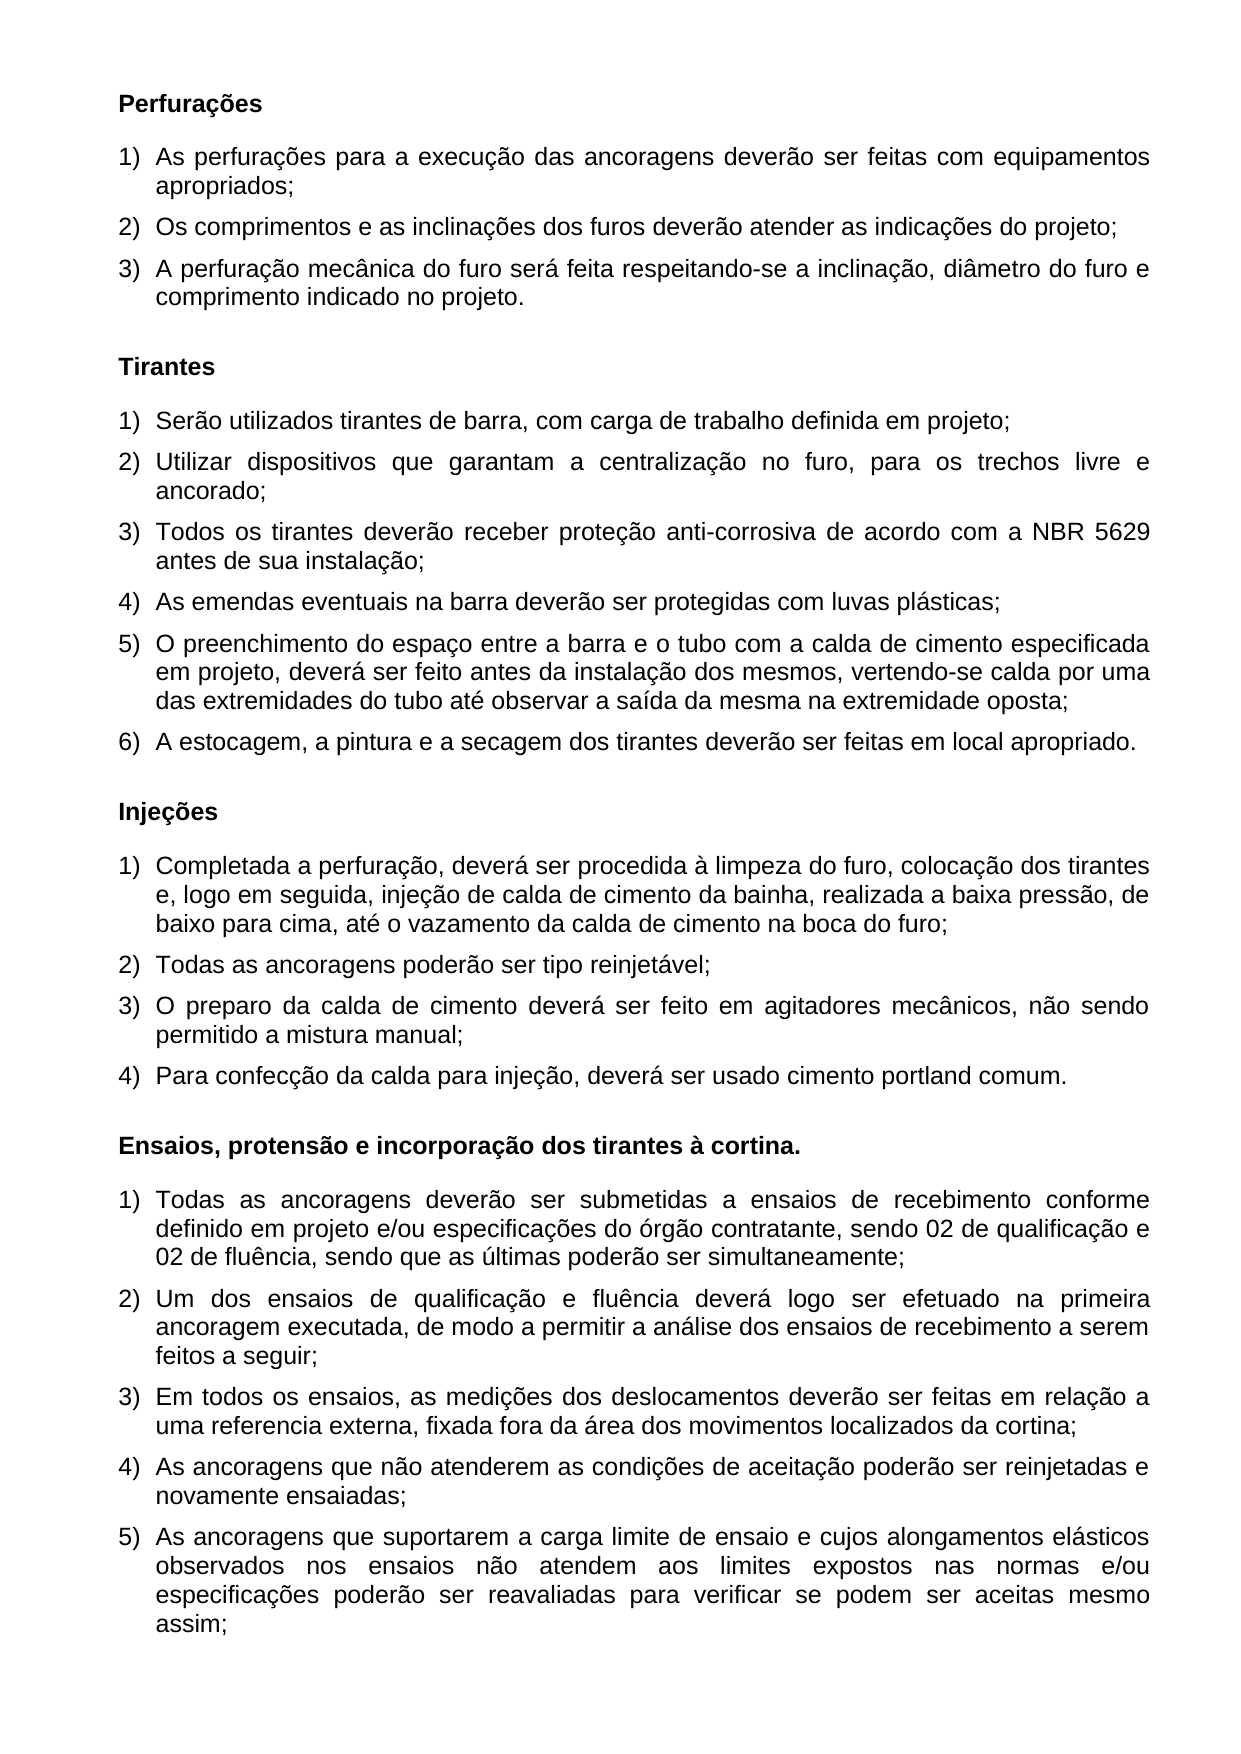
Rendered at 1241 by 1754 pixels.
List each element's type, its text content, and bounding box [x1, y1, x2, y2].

list As emendas eventuais na barra deverão ser protegidas com luvas plásticas; [118, 587, 1152, 616]
list Utilizar dispositivos que garantam a centralização no furo, para os trechos livre e ancorado; [118, 447, 1152, 505]
list O preparo da calda de cimento deverá ser feito em agitadores mecânicos, não sendo permitido a mistura manual; [118, 991, 1152, 1049]
list Todas as ancoragens poderão ser tipo reinjetável; [118, 950, 1152, 979]
list Os comprimentos e as inclinações dos furos deverão atender as indicações do projeto; [118, 212, 1152, 241]
list As perfurações para a execução das ancoragens deverão ser feitas com equipamentos apropriados; [118, 142, 1152, 200]
text Ensaios, protensão e incorporação dos tirantes à cortina. [118, 1131, 1152, 1160]
list O preenchimento do espaço entre a barra e o tubo com a calda de cimento especificada em projeto, deverá ser feito antes da instalação dos mesmos, vertendo-se calda por uma das extremidades do tubo até observar a saída da mesma na extremidade oposta; [118, 629, 1152, 715]
list A estocagem, a pintura e a secagem dos tirantes deverão ser feitas em local apropriado. [118, 727, 1152, 756]
list Em todos os ensaios, as medições dos deslocamentos deverão ser feitas em relação a uma referencia externa, fixada fora da área dos movimentos localizados da cortina; [118, 1382, 1152, 1440]
list Todos os tirantes deverão receber proteção anti-corrosiva de acordo com a NBR 5629 antes de sua instalação; [118, 517, 1152, 575]
list Para confecção da calda para injeção, deverá ser usado cimento portland comum. [118, 1061, 1152, 1090]
list Completada a perfuração, deverá ser procedida à limpeza do furo, colocação dos tirantes e, logo em seguida, injeção de calda de cimento da bainha, realizada a baixa pressão, de baixo para cima, até o vazamento da calda de cimento na boca do furo; [118, 851, 1152, 937]
list As ancoragens que suportarem a carga limite de ensaio e cujos alongamentos elásticos observados nos ensaios não atendem aos limites expostos nas normas e/ou especificações poderão ser reavaliadas para verificar se podem ser aceitas mesmo assim; [118, 1522, 1152, 1637]
list Serão utilizados tirantes de barra, com carga de trabalho definida em projeto; [118, 406, 1152, 435]
list A perfuração mecânica do furo será feita respeitando-se a inclinação, diâmetro do furo e comprimento indicado no projeto. [118, 254, 1152, 311]
text Injeções [118, 797, 1152, 826]
text Perfurações [118, 89, 1152, 117]
list Todas as ancoragens deverão ser submetidas a ensaios de recebimento conforme definido em projeto e/ou especificações do órgão contratante, sendo 02 de qualificação e 02 de fluência, sendo que as últimas poderão ser simultaneamente; [118, 1185, 1152, 1271]
list As ancoragens que não atenderem as condições de aceitação poderão ser reinjetadas e novamente ensaiadas; [118, 1452, 1152, 1510]
list Um dos ensaios de qualificação e fluência deverá logo ser efetuado na primeira ancoragem executada, de modo a permitir a análise dos ensaios de recebimento a serem feitos a seguir; [118, 1284, 1152, 1370]
text Tirantes [118, 352, 1152, 381]
